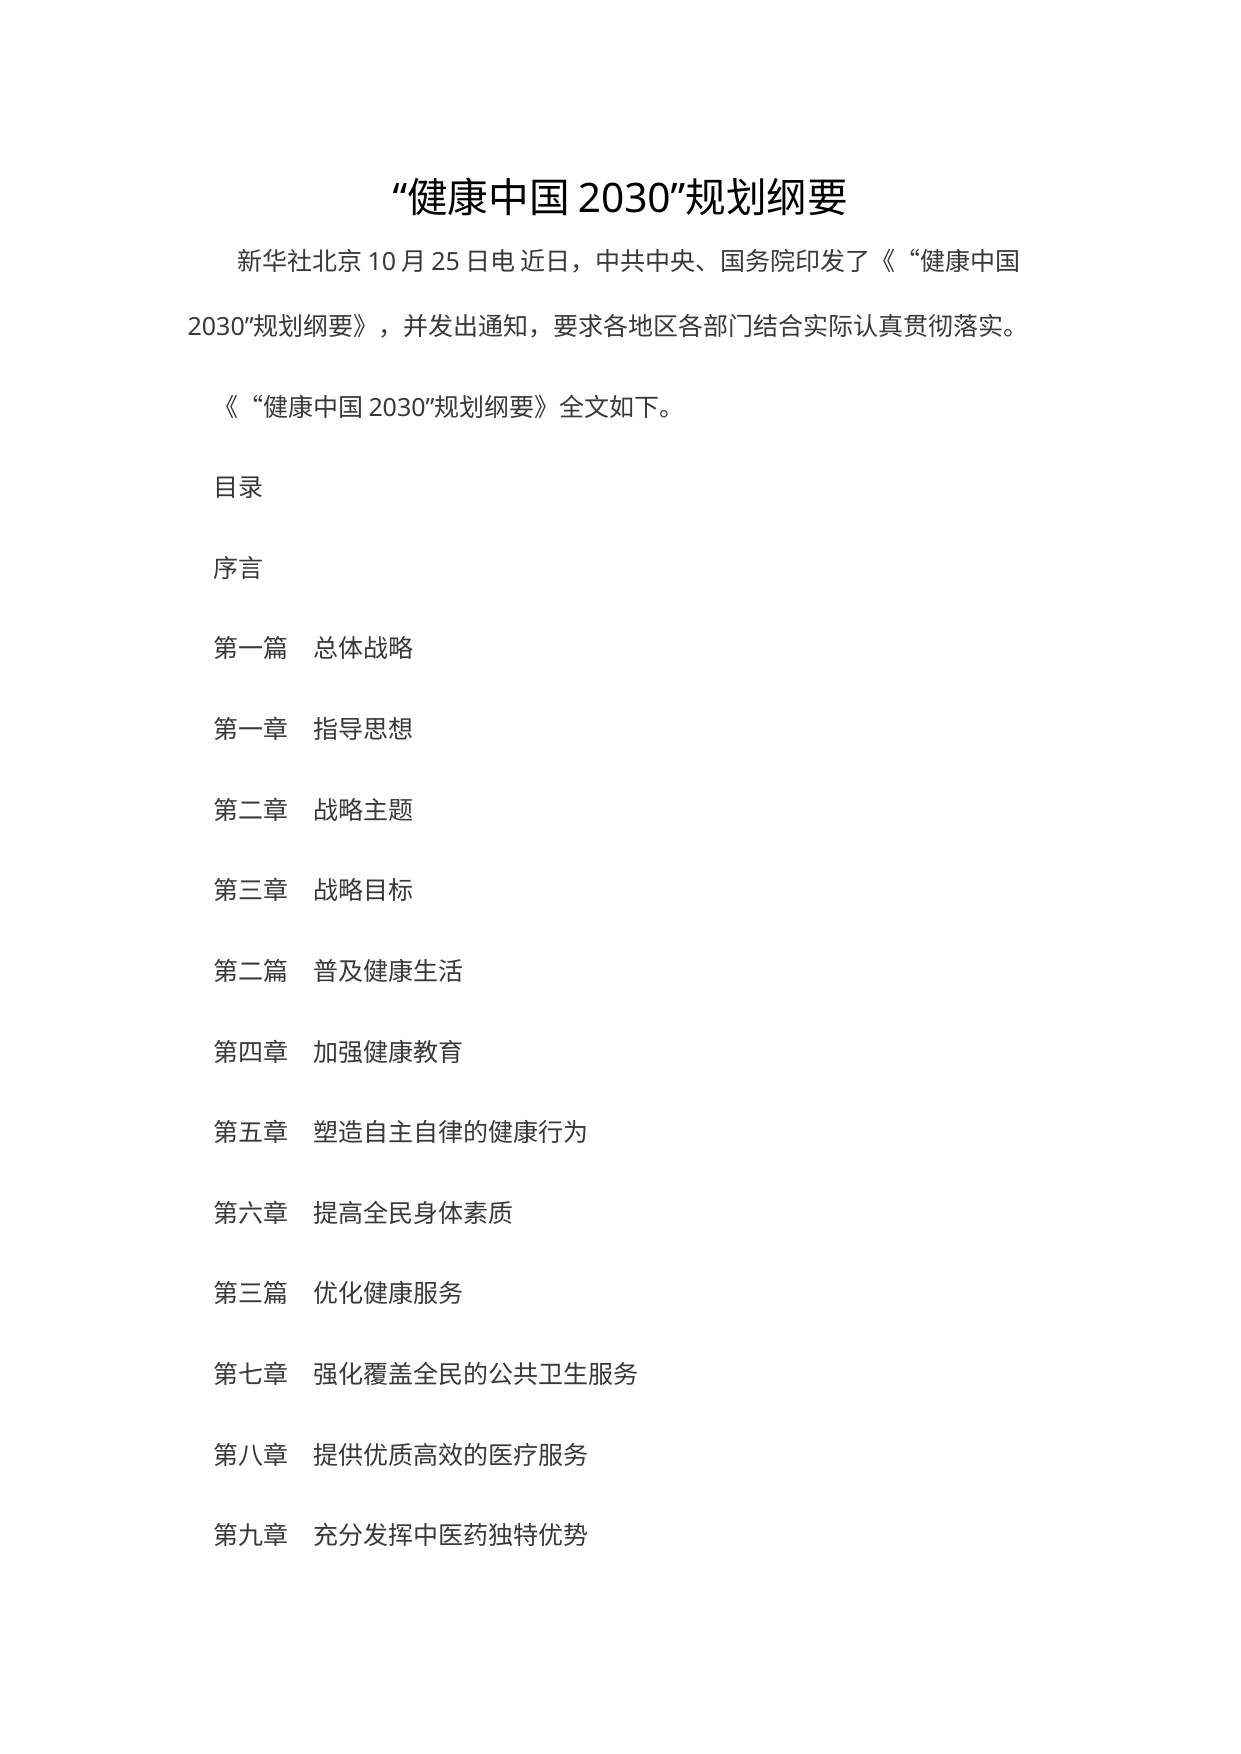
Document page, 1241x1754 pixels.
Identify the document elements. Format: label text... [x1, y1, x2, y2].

text 序言 [187, 534, 1053, 599]
text 第三篇 优化健康服务 [187, 1259, 1053, 1324]
text 第五章 塑造自主自律的健康行为 [187, 1098, 1053, 1163]
text 第八章 提供优质高效的医疗服务 [187, 1421, 1053, 1486]
text 第六章 提高全民身体素质 [187, 1179, 1053, 1244]
text 第九章 充分发挥中医药独特优势 [187, 1501, 1053, 1566]
text 第一章 指导思想 [187, 695, 1053, 760]
text 目录 [187, 453, 1053, 518]
text 第二篇 普及健康生活 [187, 937, 1053, 1002]
text 新华社北京10月25日电 近日，中共中央、国务院印发了《“健康中国2030”规划纲要》，并发出通知，要求各地区各部门结合实际认真贯彻落实。 [187, 227, 1053, 357]
text 第一篇 总体战略 [187, 614, 1053, 679]
subtitle “健康中国2030”规划纲要 [187, 162, 1053, 227]
text 第三章 战略目标 [187, 856, 1053, 921]
text 第二章 战略主题 [187, 776, 1053, 841]
text 《“健康中国2030”规划纲要》全文如下。 [187, 373, 1053, 438]
text 第七章 强化覆盖全民的公共卫生服务 [187, 1340, 1053, 1405]
text 第四章 加强健康教育 [187, 1018, 1053, 1083]
